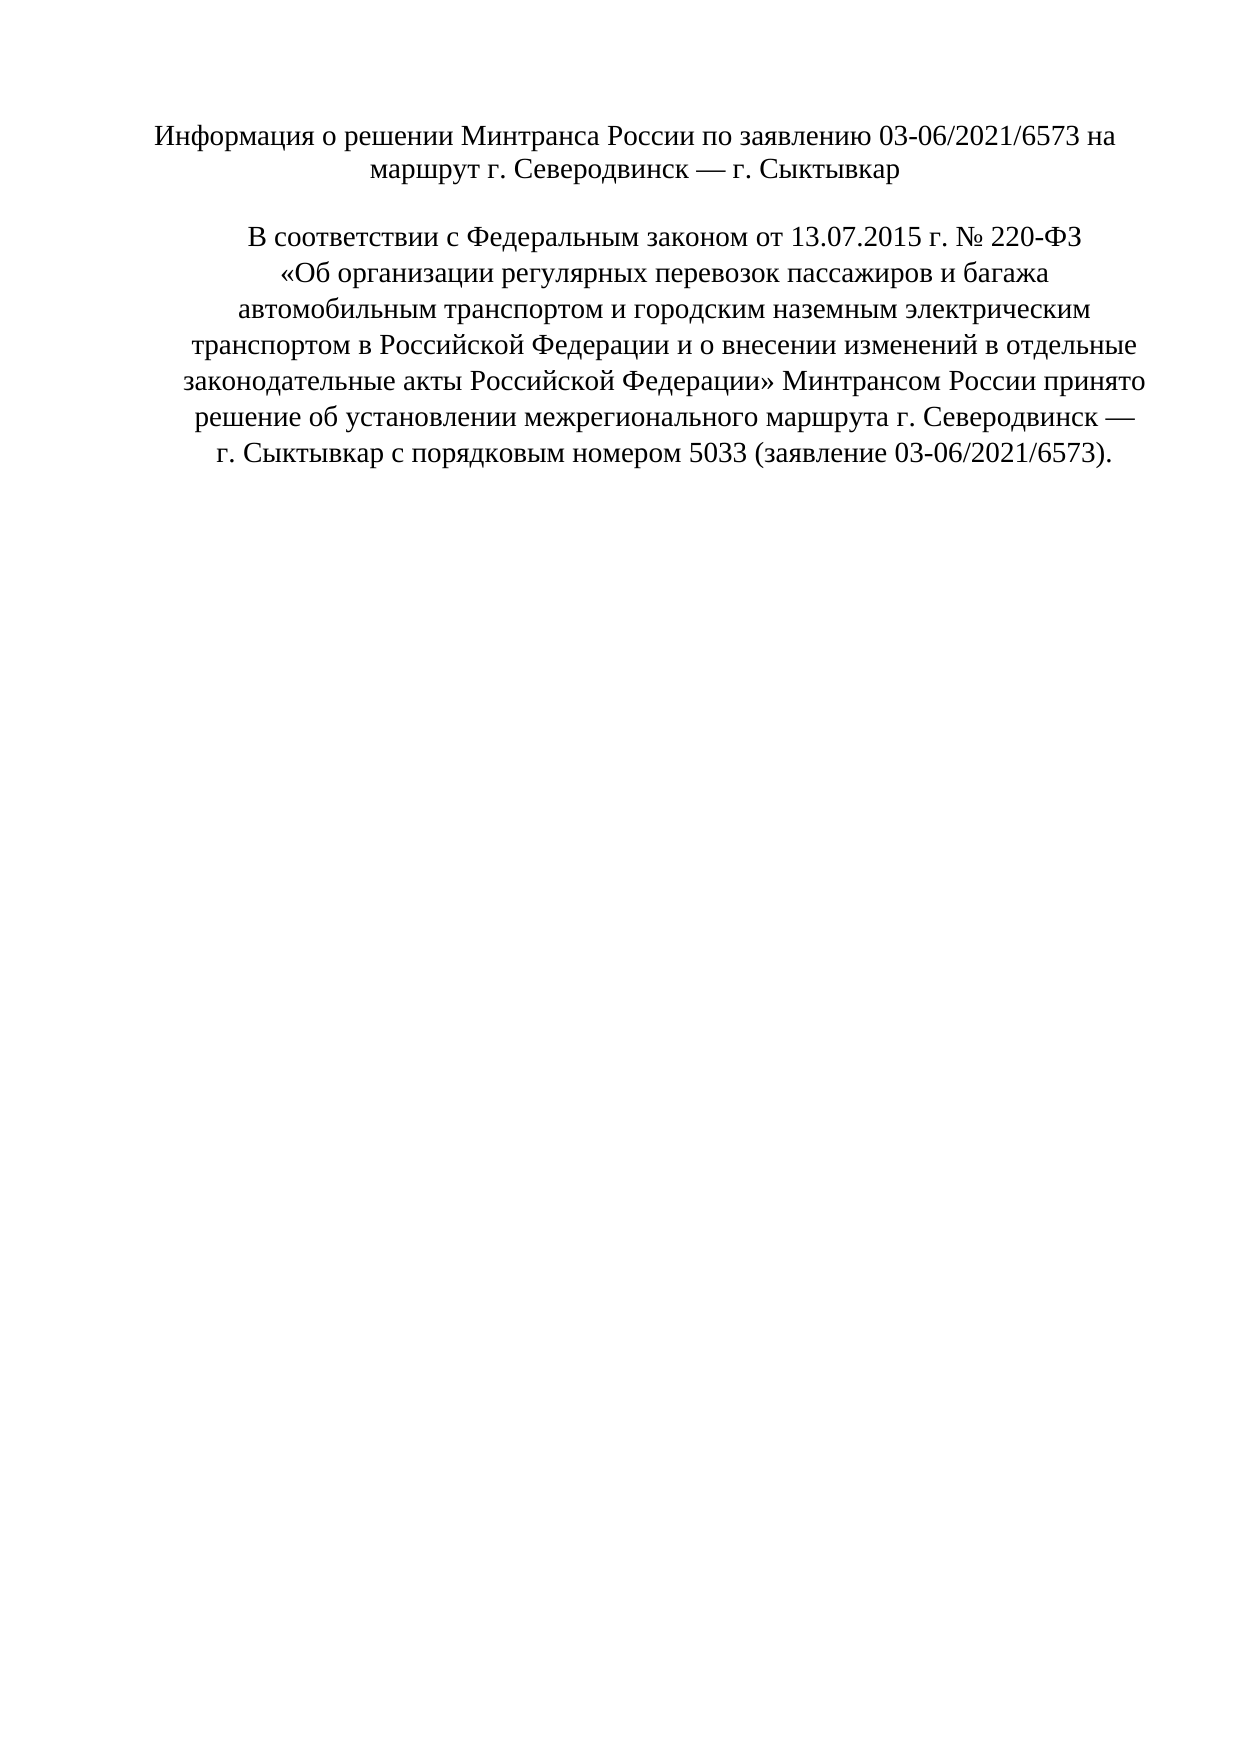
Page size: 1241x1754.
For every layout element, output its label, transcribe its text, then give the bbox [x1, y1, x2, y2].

text В соответствии с Федеральным законом от 13.07.2015 г. № 220-ФЗ «Об организации регулярных перевозок пассажиров и багажа автомобильным транспортом и городским наземным электрическим транспортом в Российской Федерации и о внесении изменений в отдельные законодательные акты Российской Федерации» Минтрансом России принято решение об установлении межрегионального маршрута г. Северодвинск — г. Сыктывкар с порядковым номером 5033 (заявление 03-06/2021/6573). [177, 219, 1152, 469]
text Информация о решении Минтранса России по заявлению 03-06/2021/6573 на маршрут г. Северодвинск — г. Сыктывкар [118, 118, 1152, 185]
